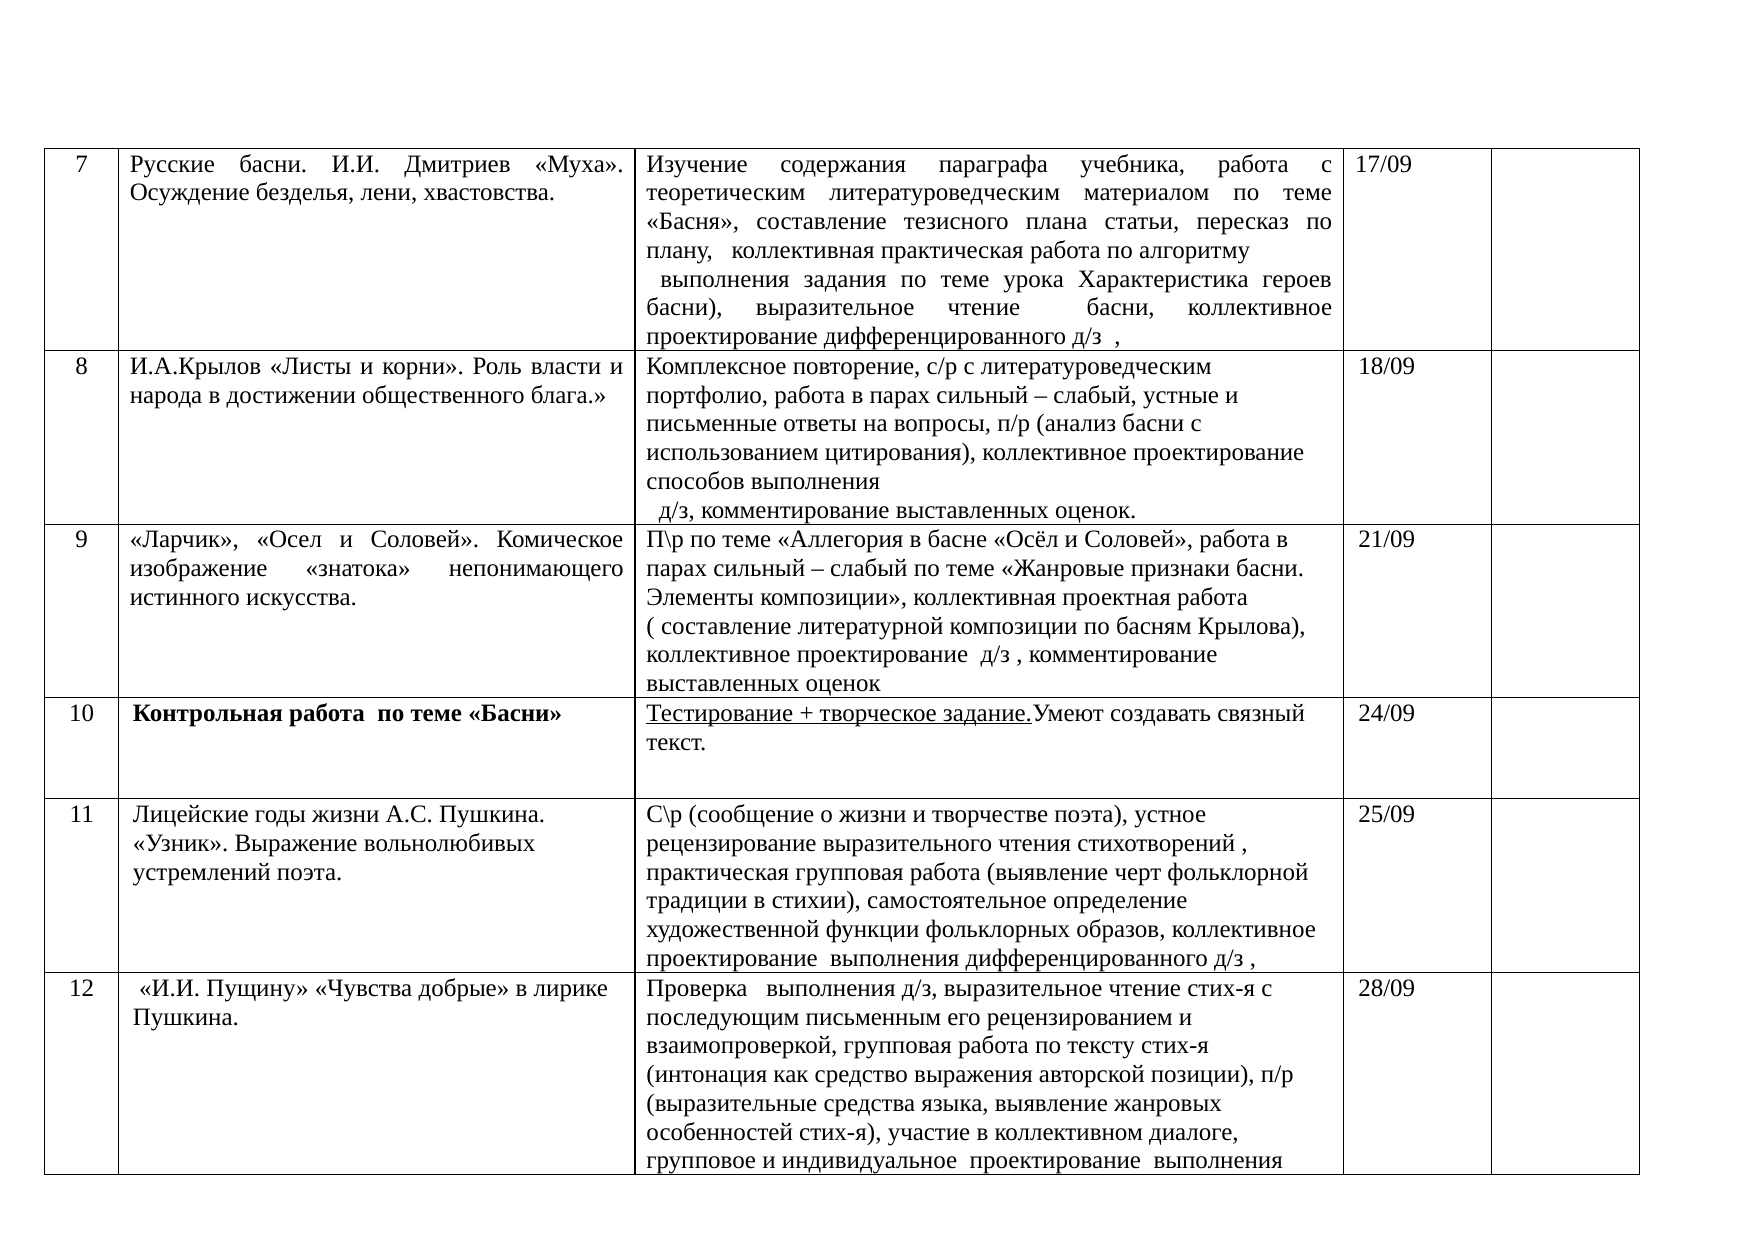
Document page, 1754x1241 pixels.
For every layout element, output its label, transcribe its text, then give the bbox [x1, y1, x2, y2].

table_cell Комплексное повторение, с/р с литературоведческим портфолио, работа в парах сильный – слабый, устные и письменные ответы на вопросы, п/р (анализ басни с использованием цитирования), коллективное проектирование способов выполнения д/з, комментирование выставленных оценок. [636, 351, 1343, 523]
table_cell 7 [45, 149, 118, 350]
table_cell 11 [45, 799, 118, 972]
table_cell 10 [45, 698, 118, 798]
table_cell 21/09 [1344, 525, 1491, 697]
table_cell С\р (сообщение о жизни и творчестве поэта), устное рецензирование выразительного чтения стихотворений , практическая групповая работа (выявление черт фольклорной традиции в стихии), самостоятельное определение художественной функции фольклорных образов, коллективное проектирование выполнения дифференцированного д/з , [636, 799, 1343, 972]
table_cell [1492, 149, 1639, 350]
table_cell [1492, 973, 1639, 1174]
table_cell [119, 973, 634, 1174]
table_cell 24/09 [1344, 698, 1491, 798]
table_cell Русские басни. И.И. Дмитриев «Муха». Осуждение безделья, лени, хвастовства. [119, 149, 634, 350]
table_cell 9 [45, 525, 118, 697]
table_cell П\р по теме «Аллегория в басне «Осёл и Соловей», работа в парах сильный – слабый по теме «Жанровые признаки басни. Элементы композиции», коллективная проектная работа ( составление литературной композиции по басням Крылова), коллективное проектирование д/з , комментирование выставленных оценок [636, 525, 1343, 697]
table_cell 12 [45, 973, 118, 1174]
table_cell Лицейские годы жизни А.С. Пушкина. «Узник». Выражение вольнолюбивых устремлений поэта. [119, 799, 634, 972]
table_cell 25/09 [1344, 799, 1491, 972]
table_cell 18/09 [1344, 351, 1491, 523]
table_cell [636, 973, 1343, 1174]
table_cell [1492, 799, 1639, 972]
table_cell 17/09 [1344, 149, 1491, 350]
table_cell [1492, 525, 1639, 697]
table_cell «Ларчик», «Осел и Соловей». Комическое изображение «знатока» непонимающего истинного искусства. [119, 525, 634, 697]
table_cell Изучение содержания параграфа учебника, работа с теоретическим литературоведческим материалом по теме «Басня», составление тезисного плана статьи, пересказ по плану, коллективная практическая работа по алгоритму выполнения задания по теме урока Характеристика героев басни), выразительное чтение басни, коллективное проектирование дифференцированного д/з , [636, 149, 1343, 350]
table_cell [1492, 351, 1639, 523]
table_cell [1492, 698, 1639, 798]
table_cell 28/09 [1344, 973, 1491, 1174]
table_cell Тестирование + творческое задание.Умеют создавать связный текст. [636, 698, 1343, 798]
table_cell 8 [45, 351, 118, 523]
table_cell Контрольная работа по теме «Басни» [119, 698, 634, 798]
table_cell И.А.Крылов «Листы и корни». Роль власти и народа в достижении общественного блага.» [119, 351, 634, 523]
